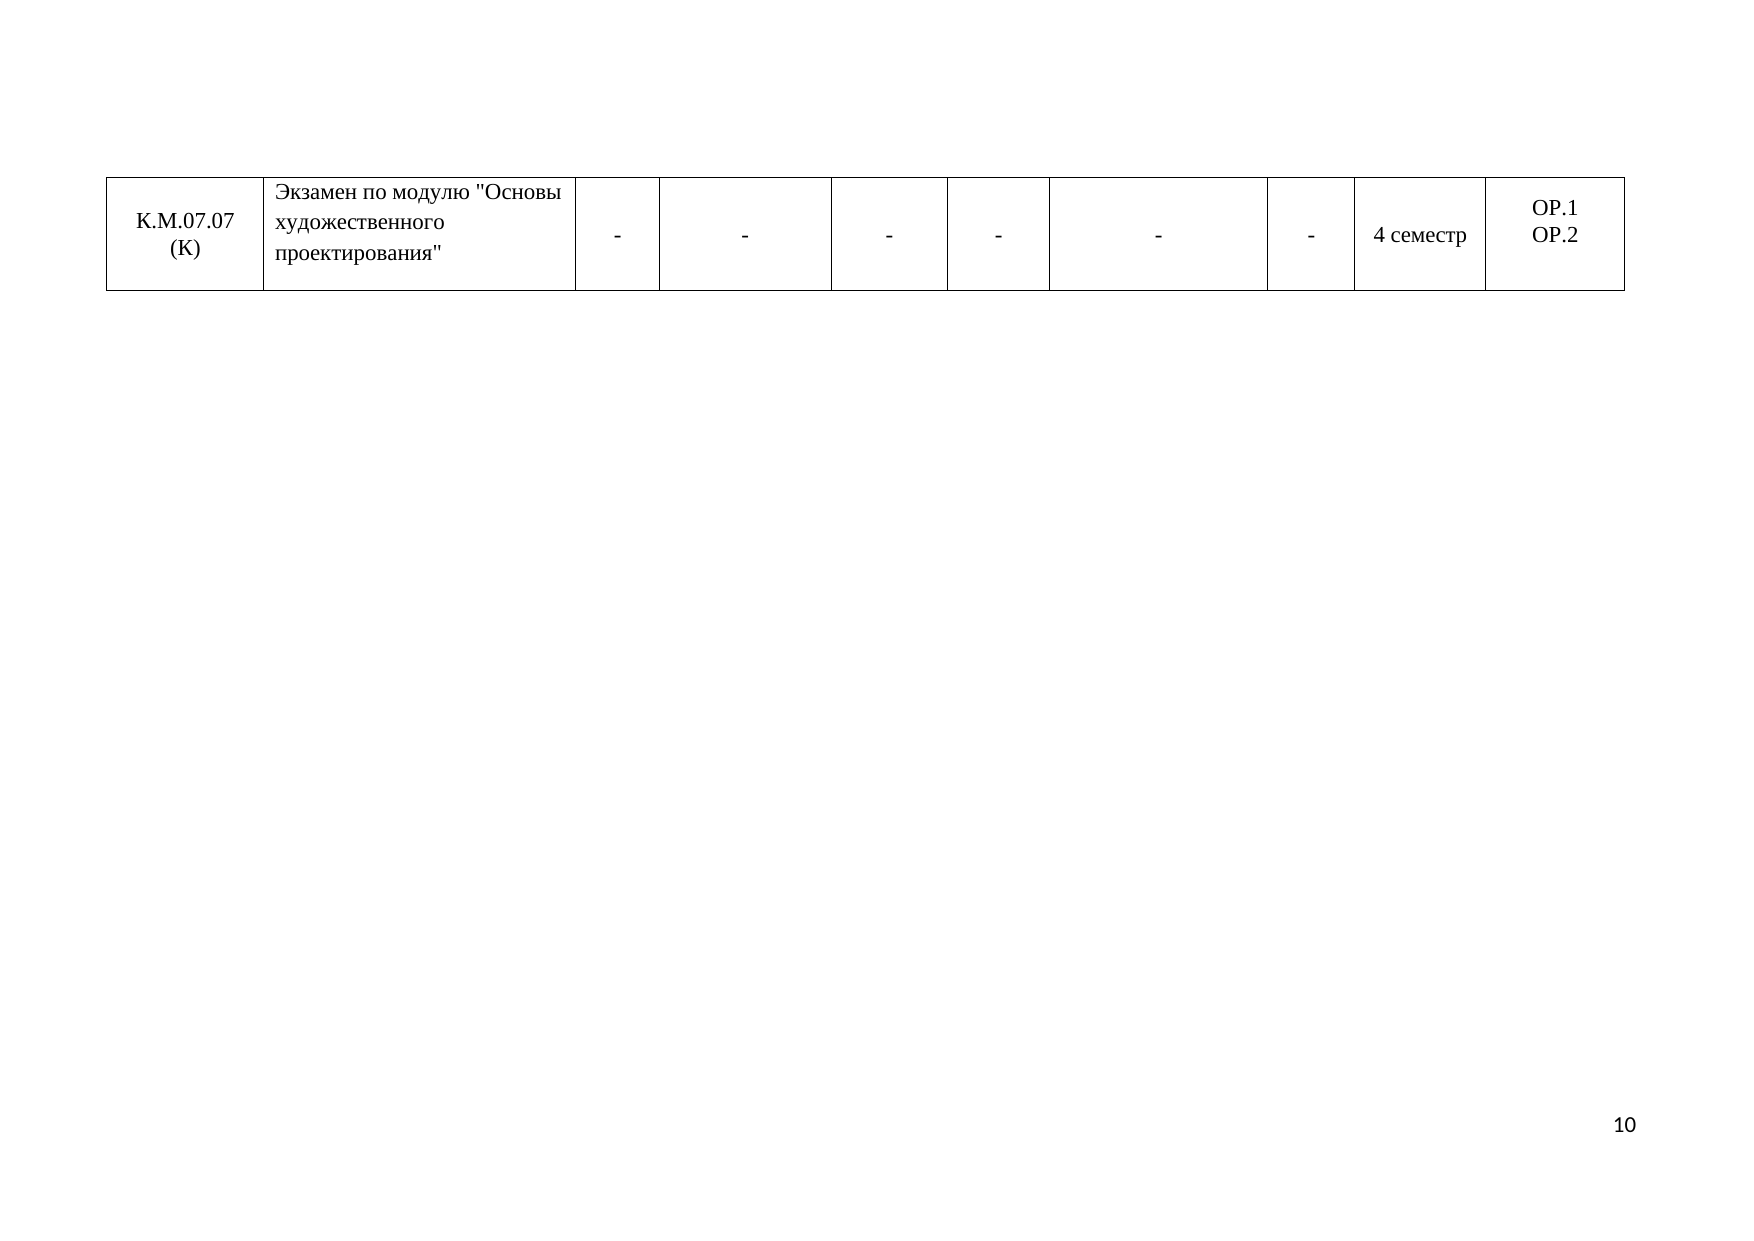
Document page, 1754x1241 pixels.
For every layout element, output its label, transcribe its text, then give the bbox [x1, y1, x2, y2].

table_cell - [1050, 178, 1267, 290]
table_cell - [576, 178, 659, 290]
table_cell Экзамен по модулю "Основы художественного проектирования" [264, 178, 575, 290]
table_cell - [832, 178, 947, 290]
table_cell - [948, 178, 1049, 290]
table_cell - [1268, 178, 1354, 290]
table_cell 4 семестр [1355, 178, 1485, 290]
table_cell К.М.07.07 (К) [107, 178, 263, 290]
table_cell ОР.1 ОР.2 [1486, 178, 1624, 290]
table_cell - [660, 178, 831, 290]
